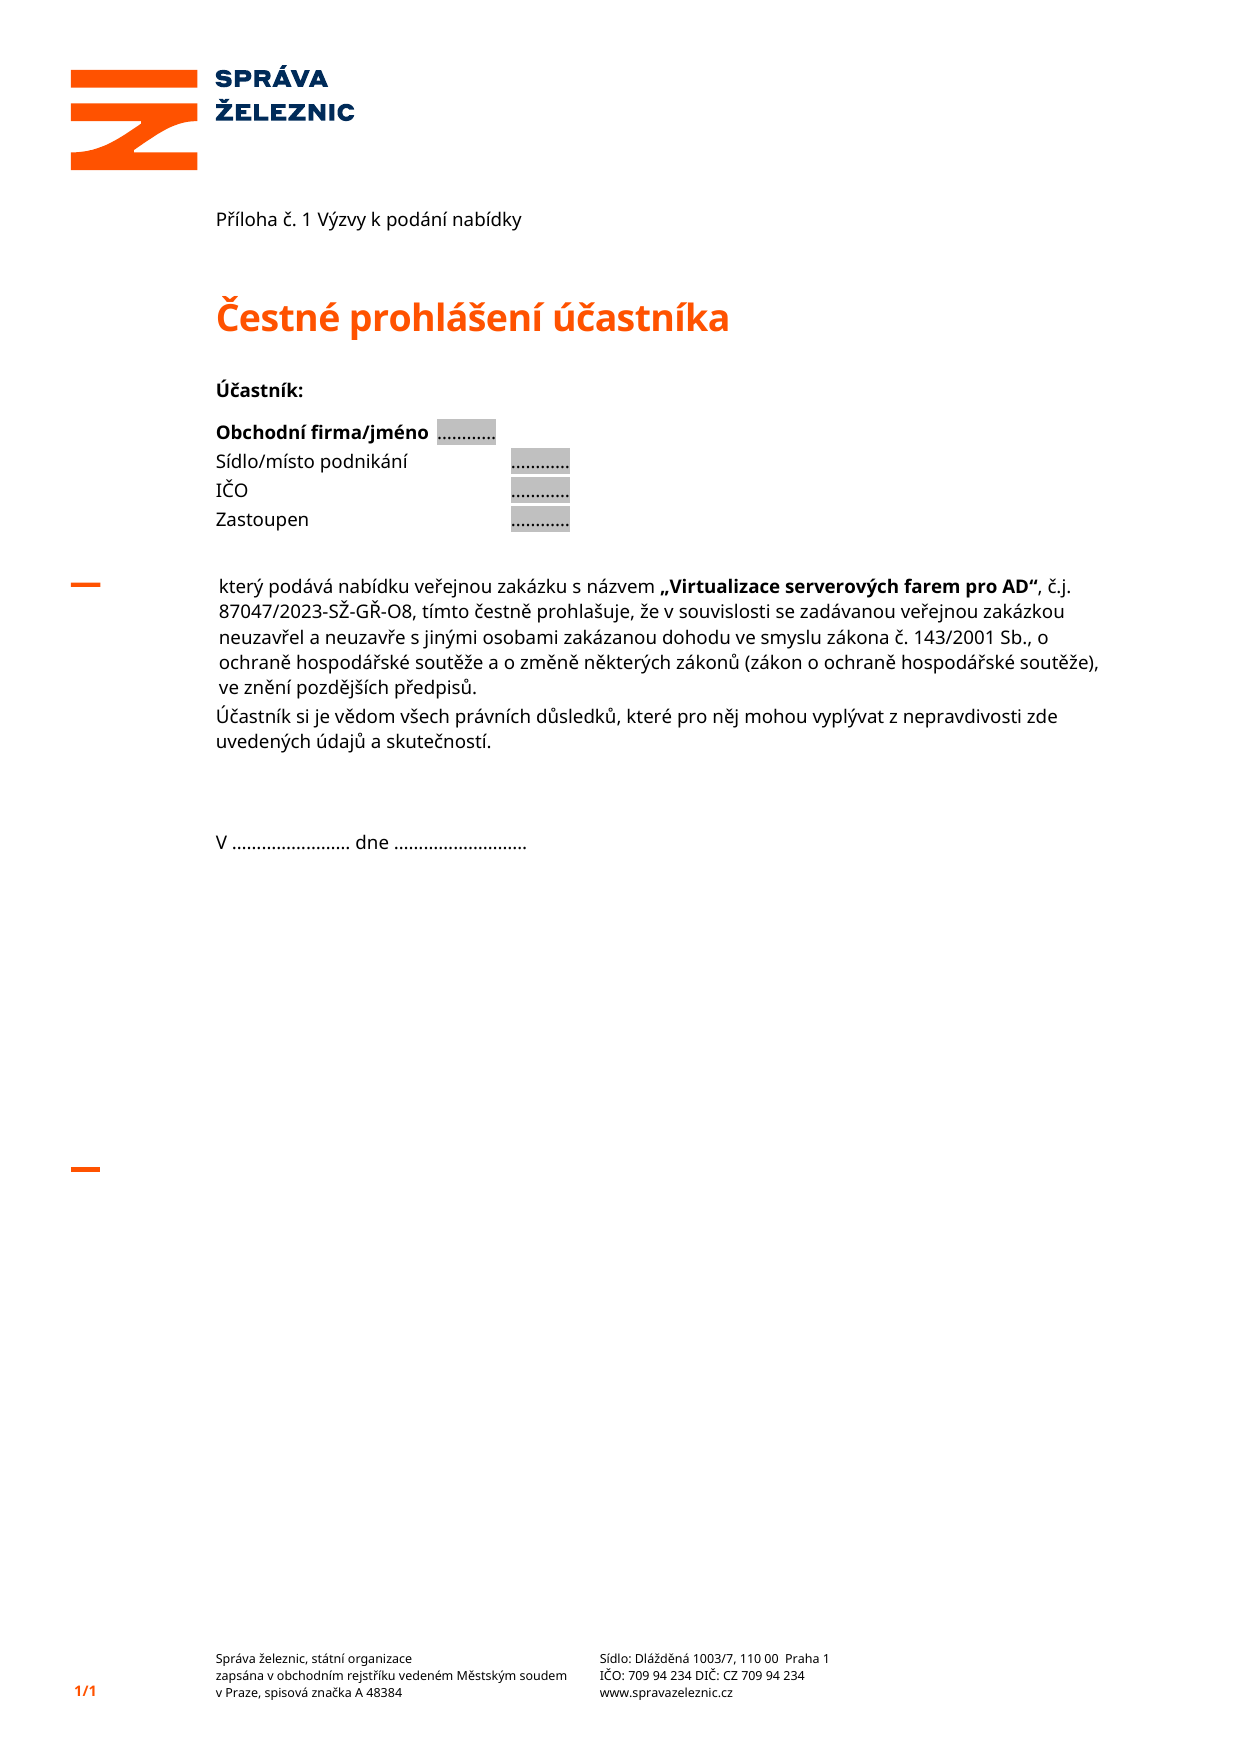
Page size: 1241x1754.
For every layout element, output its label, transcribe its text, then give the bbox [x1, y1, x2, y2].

text Účastník: [216, 373, 1122, 404]
text Zastoupen ………… [216, 503, 1122, 532]
text V …………………… dne ……………………… [216, 829, 1122, 855]
text který podává nabídku veřejnou zakázku s názvem „Virtualizace serverových farem pro AD“, č.j. 87047/2023-SŽ-GŘ-O8, tímto čestně prohlašuje, že v souvislosti se zadávanou veřejnou zakázkou neuzavřel a neuzavře s jinými osobami zakázanou dohodu ve smyslu zákona č. 143/2001 Sb., o ochraně hospodářské soutěže a o změně některých zákonů (zákon o ochraně hospodářské soutěže), ve znění pozdějších předpisů. [219, 573, 1119, 700]
text Sídlo/místo podnikání ………… [216, 445, 1122, 474]
text Čestné prohlášení účastníka [216, 291, 1122, 342]
text Příloha č. 1 Výzvy k podání nabídky [216, 207, 1122, 232]
text Obchodní firma/jméno ………… [216, 416, 1122, 445]
text Účastník si je vědom všech právních důsledků, které pro něj mohou vyplývat z nepravdivosti zde uvedených údajů a skutečností. [216, 703, 1122, 754]
text IČO ………… [216, 474, 1122, 503]
